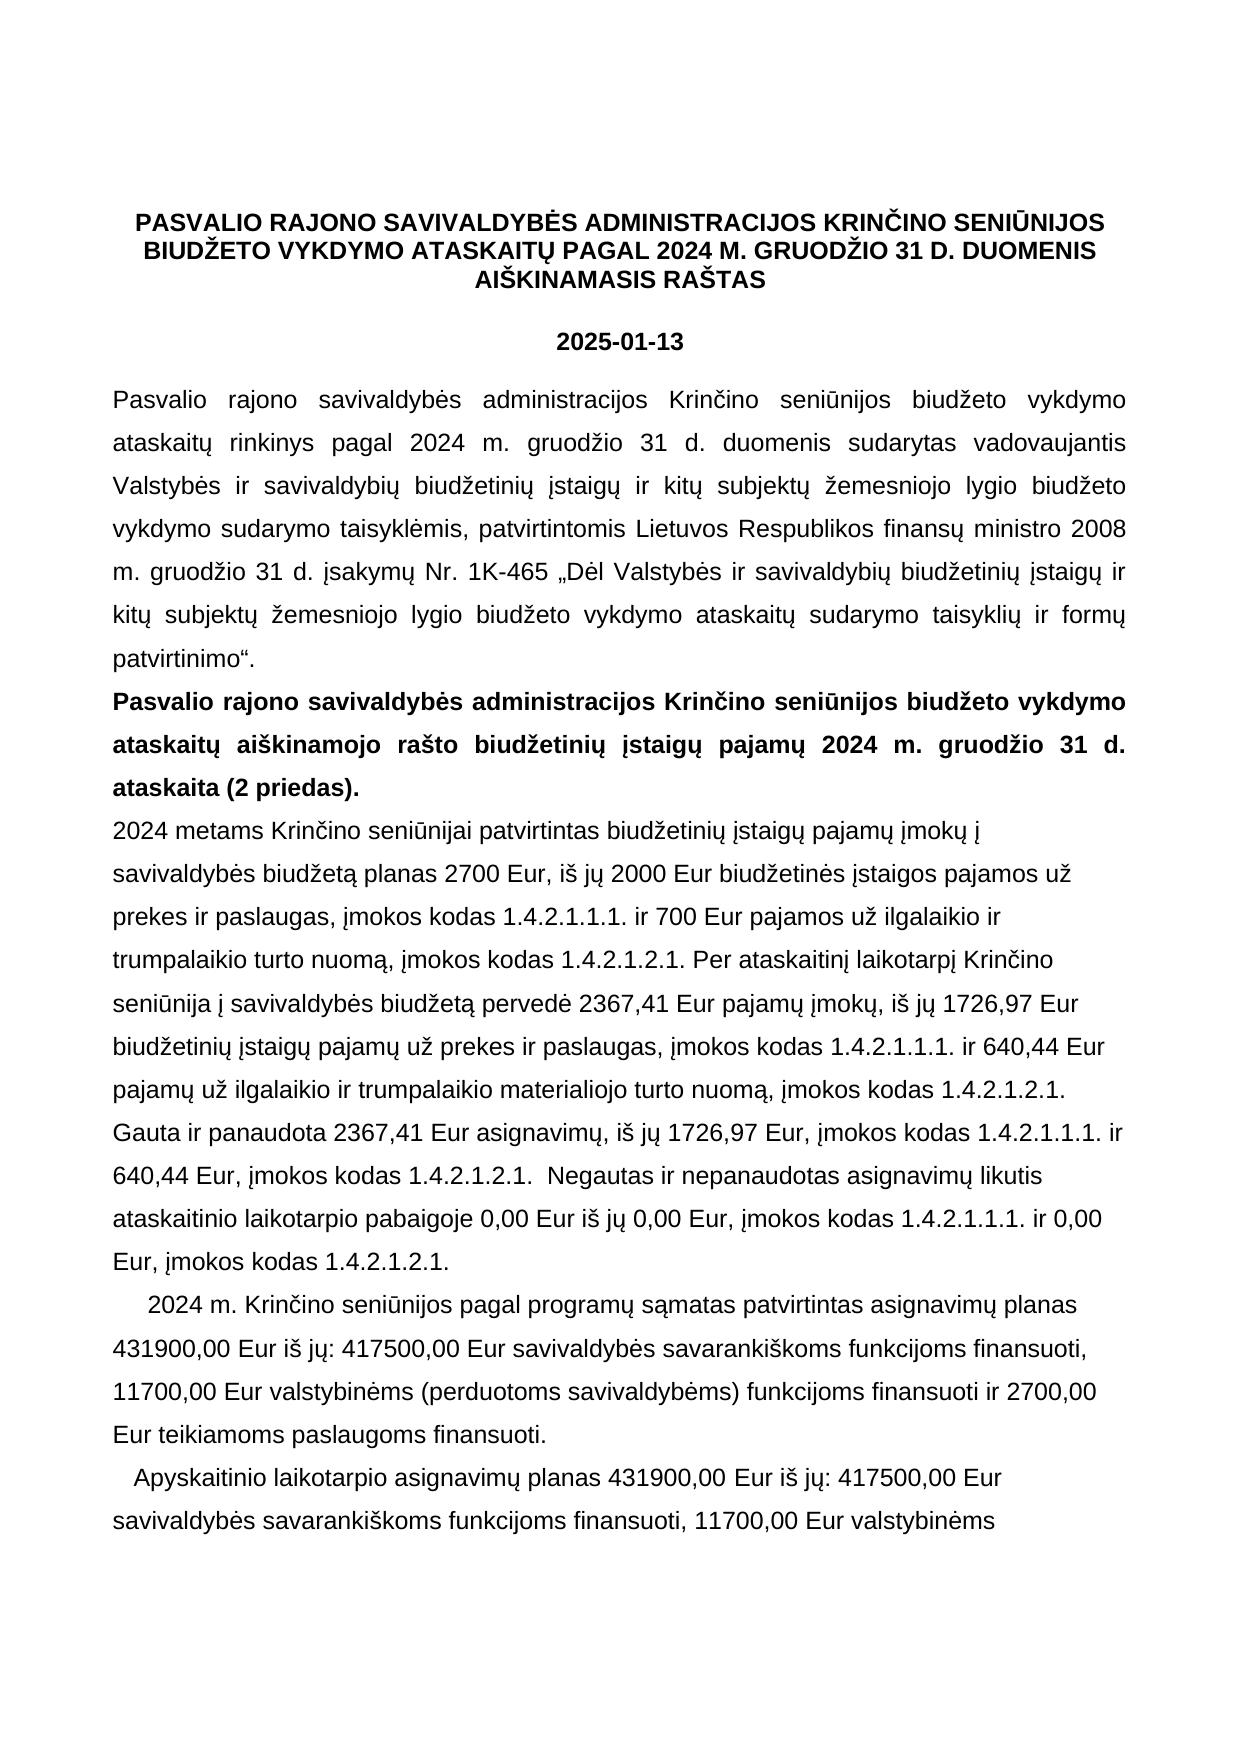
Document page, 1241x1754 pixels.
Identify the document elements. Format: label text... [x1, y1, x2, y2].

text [112, 1463, 1128, 1535]
text Pasvalio rajono savivaldybės administracijos Krinčino seniūnijos biudžeto vykdymo ataskaitų rinkinys pagal 2024 m. gruodžio 31 d. duomenis sudarytas vadovaujantis Valstybės ir savivaldybių biudžetinių įstaigų ir kitų subjektų žemesniojo lygio biudžeto vykdymo sudarymo taisyklėmis, patvirtintomis Lietuvos Respublikos finansų ministro 2008 m. gruodžio 31 d. įsakymų Nr. 1K-465 „Dėl Valstybės ir savivaldybių biudžetinių įstaigų ir kitų subjektų žemesniojo lygio biudžeto vykdymo ataskaitų sudarymo taisyklių ir formų patvirtinimo“. [112, 385, 1128, 672]
text 2025-01-13 [112, 327, 1128, 356]
text 2024 m. Krinčino seniūnijos pagal programų sąmatas patvirtintas asignavimų planas 431900,00 Eur iš jų: 417500,00 Eur savivaldybės savarankiškoms funkcijoms finansuoti, 11700,00 Eur valstybinėms (perduotoms savivaldybėms) funkcijoms finansuoti ir 2700,00 Eur teikiamoms paslaugoms finansuoti. [112, 1290, 1128, 1448]
text PASVALIO RAJONO SAVIVALDYBĖS ADMINISTRACIJOS KRINČINO SENIŪNIJOS BIUDŽETO VYKDYMO ATASKAITŲ PAGAL 2024 M. GRUODŽIO 31 D. DUOMENIS AIŠKINAMASIS RAŠTAS [112, 207, 1128, 294]
text Pasvalio rajono savivaldybės administracijos Krinčino seniūnijos biudžeto vykdymo ataskaitų aiškinamojo rašto biudžetinių įstaigų pajamų 2024 m. gruodžio 31 d. ataskaita (2 priedas). [112, 687, 1128, 802]
text 2024 metams Krinčino seniūnijai patvirtintas biudžetinių įstaigų pajamų įmokų į savivaldybės biudžetą planas 2700 Eur, iš jų 2000 Eur biudžetinės įstaigos pajamos už prekes ir paslaugas, įmokos kodas 1.4.2.1.1.1. ir 700 Eur pajamos už ilgalaikio ir trumpalaikio turto nuomą, įmokos kodas 1.4.2.1.2.1. Per ataskaitinį laikotarpį Krinčino seniūnija į savivaldybės biudžetą pervedė 2367,41 Eur pajamų įmokų, iš jų 1726,97 Eur biudžetinių įstaigų pajamų už prekes ir paslaugas, įmokos kodas 1.4.2.1.1.1. ir 640,44 Eur pajamų už ilgalaikio ir trumpalaikio materialiojo turto nuomą, įmokos kodas 1.4.2.1.2.1. Gauta ir panaudota 2367,41 Eur asignavimų, iš jų 1726,97 Eur, įmokos kodas 1.4.2.1.1.1. ir 640,44 Eur, įmokos kodas 1.4.2.1.2.1. Negautas ir nepanaudotas asignavimų likutis ataskaitinio laikotarpio pabaigoje 0,00 Eur iš jų 0,00 Eur, įmokos kodas 1.4.2.1.1.1. ir 0,00 Eur, įmokos kodas 1.4.2.1.2.1. [112, 816, 1128, 1276]
